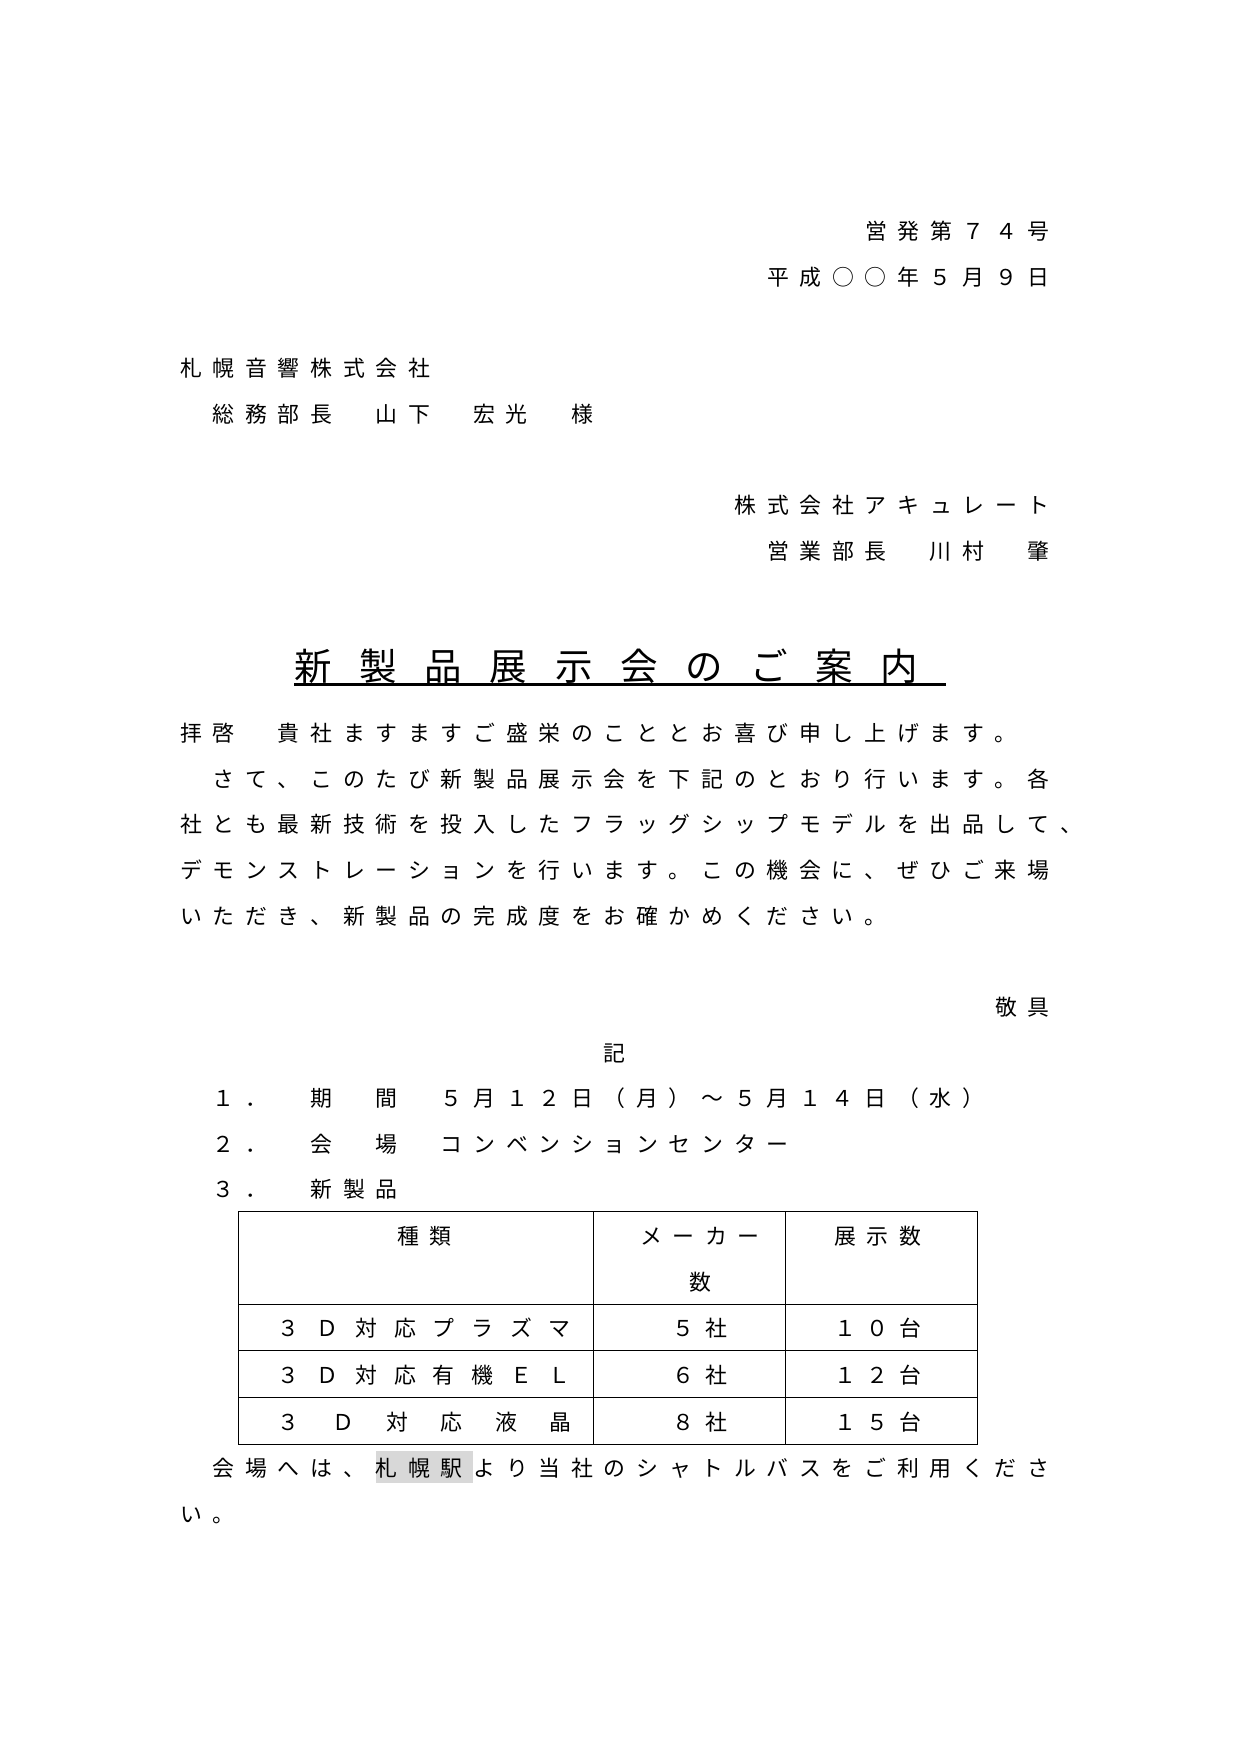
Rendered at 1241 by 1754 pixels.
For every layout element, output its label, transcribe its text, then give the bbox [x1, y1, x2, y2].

text 営発第７４号 [180, 207, 1060, 253]
text 敬具 [180, 983, 1060, 1029]
text 会場へは、札幌駅より当社のシャトルバスをご利用ください。 [180, 1444, 1060, 1536]
table_header メーカー数 [594, 1212, 785, 1303]
table_cell １０台 [786, 1305, 977, 1350]
table_cell ３Ｄ対応プラズマ [239, 1305, 593, 1350]
list 期 間 ５月１２日（月）～５月１４日（水） [209, 1074, 1060, 1120]
table_header 種類 [239, 1212, 593, 1303]
text 拝啓 貴社ますますご盛栄のこととお喜び申し上げます。 [180, 709, 1060, 755]
text さて、このたび新製品展示会を下記のとおり行います。各社とも最新技術を投入したフラッグシップモデルを出品して、デモンストレーションを行います。この機会に、ぜひご来場いただき、新製品の完成度をお確かめください。 [180, 755, 1060, 937]
text 株式会社アキュレート [180, 481, 1060, 527]
table_cell ３Ｄ対応液晶 [239, 1398, 593, 1443]
text 新製品展示会のご案内 [180, 618, 1060, 709]
table_cell ６社 [594, 1351, 785, 1397]
table_cell １２台 [786, 1351, 977, 1397]
subtitle 記 [180, 1029, 1060, 1074]
table_cell ３Ｄ対応有機ＥＬ [239, 1351, 593, 1397]
list 会 場 コンベンションセンター [209, 1120, 1060, 1166]
text 営業部長 川村 肇 [180, 527, 1060, 572]
table_cell ８社 [594, 1398, 785, 1443]
table_cell ５社 [594, 1305, 785, 1350]
list 新製品 [209, 1166, 1060, 1211]
table_cell １５台 [786, 1398, 977, 1443]
text 平成○○年５月９日 [180, 253, 1060, 299]
text 札幌音響株式会社 [180, 344, 1060, 390]
text 総務部長 山下 宏光 様 [180, 390, 1060, 436]
table_header 展示数 [786, 1212, 977, 1303]
